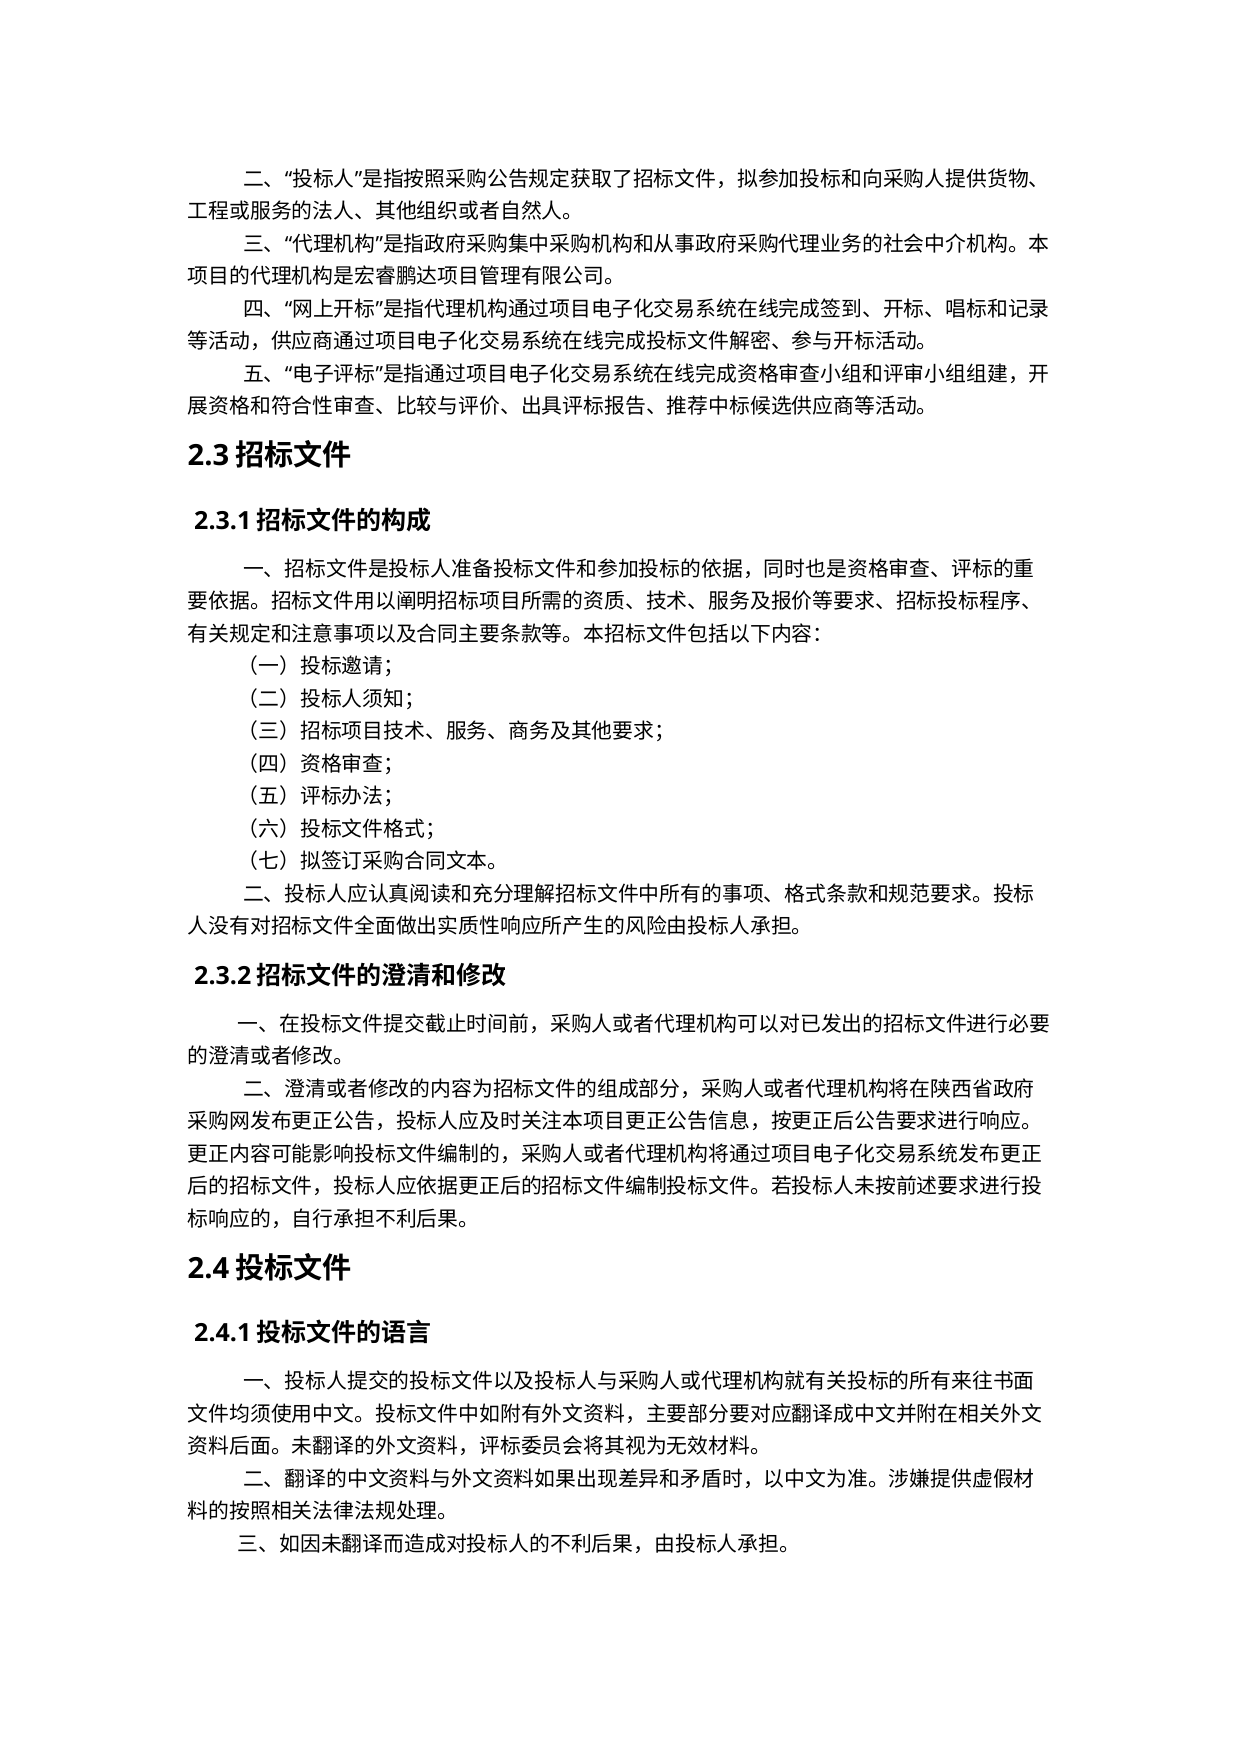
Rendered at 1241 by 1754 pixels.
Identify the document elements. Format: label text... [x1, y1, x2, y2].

text （二）投标人须知； [187, 682, 1053, 714]
text 一、在投标文件提交截止时间前，采购人或者代理机构可以对已发出的招标文件进行必要的澄清或者修改。 [187, 1007, 1053, 1072]
text （一）投标邀请； [187, 649, 1053, 682]
text 2.4.1投标文件的语言 [187, 1299, 1053, 1364]
text 五、“电子评标”是指通过项目电子化交易系统在线完成资格审查小组和评审小组组建，开展资格和符合性审查、比较与评价、出具评标报告、推荐中标候选供应商等活动。 [187, 357, 1053, 422]
text 2.3.1招标文件的构成 [187, 487, 1053, 552]
text 四、“网上开标”是指代理机构通过项目电子化交易系统在线完成签到、开标、唱标和记录等活动，供应商通过项目电子化交易系统在线完成投标文件解密、参与开标活动。 [187, 292, 1053, 357]
text 三、如因未翻译而造成对投标人的不利后果，由投标人承担。 [187, 1527, 1053, 1559]
text （三）招标项目技术、服务、商务及其他要求； [187, 714, 1053, 747]
text 二、投标人应认真阅读和充分理解招标文件中所有的事项、格式条款和规范要求。投标人没有对招标文件全面做出实质性响应所产生的风险由投标人承担。 [187, 877, 1053, 942]
text （七）拟签订采购合同文本。 [187, 844, 1053, 877]
text 2.4投标文件 [187, 1234, 1053, 1299]
text 一、投标人提交的投标文件以及投标人与采购人或代理机构就有关投标的所有来往书面文件均须使用中文。投标文件中如附有外文资料，主要部分要对应翻译成中文并附在相关外文资料后面。未翻译的外文资料，评标委员会将其视为无效材料。 [187, 1364, 1053, 1462]
text 二、翻译的中文资料与外文资料如果出现差异和矛盾时，以中文为准。涉嫌提供虚假材料的按照相关法律法规处理。 [187, 1462, 1053, 1527]
text 三、“代理机构”是指政府采购集中采购机构和从事政府采购代理业务的社会中介机构。本项目的代理机构是宏睿鹏达项目管理有限公司。 [187, 227, 1053, 292]
text 2.3招标文件 [187, 422, 1053, 487]
text 2.3.2招标文件的澄清和修改 [187, 942, 1053, 1007]
text （四）资格审查； [187, 747, 1053, 779]
text （五）评标办法； [187, 779, 1053, 812]
text 二、“投标人”是指按照采购公告规定获取了招标文件，拟参加投标和向采购人提供货物、工程或服务的法人、其他组织或者自然人。 [187, 162, 1053, 227]
text （六）投标文件格式； [187, 812, 1053, 844]
text 二、澄清或者修改的内容为招标文件的组成部分，采购人或者代理机构将在陕西省政府采购网发布更正公告，投标人应及时关注本项目更正公告信息，按更正后公告要求进行响应。更正内容可能影响投标文件编制的，采购人或者代理机构将通过项目电子化交易系统发布更正后的招标文件，投标人应依据更正后的招标文件编制投标文件。若投标人未按前述要求进行投标响应的，自行承担不利后果。 [187, 1072, 1053, 1234]
text 一、招标文件是投标人准备投标文件和参加投标的依据，同时也是资格审查、评标的重要依据。招标文件用以阐明招标项目所需的资质、技术、服务及报价等要求、招标投标程序、有关规定和注意事项以及合同主要条款等。本招标文件包括以下内容： [187, 552, 1053, 649]
